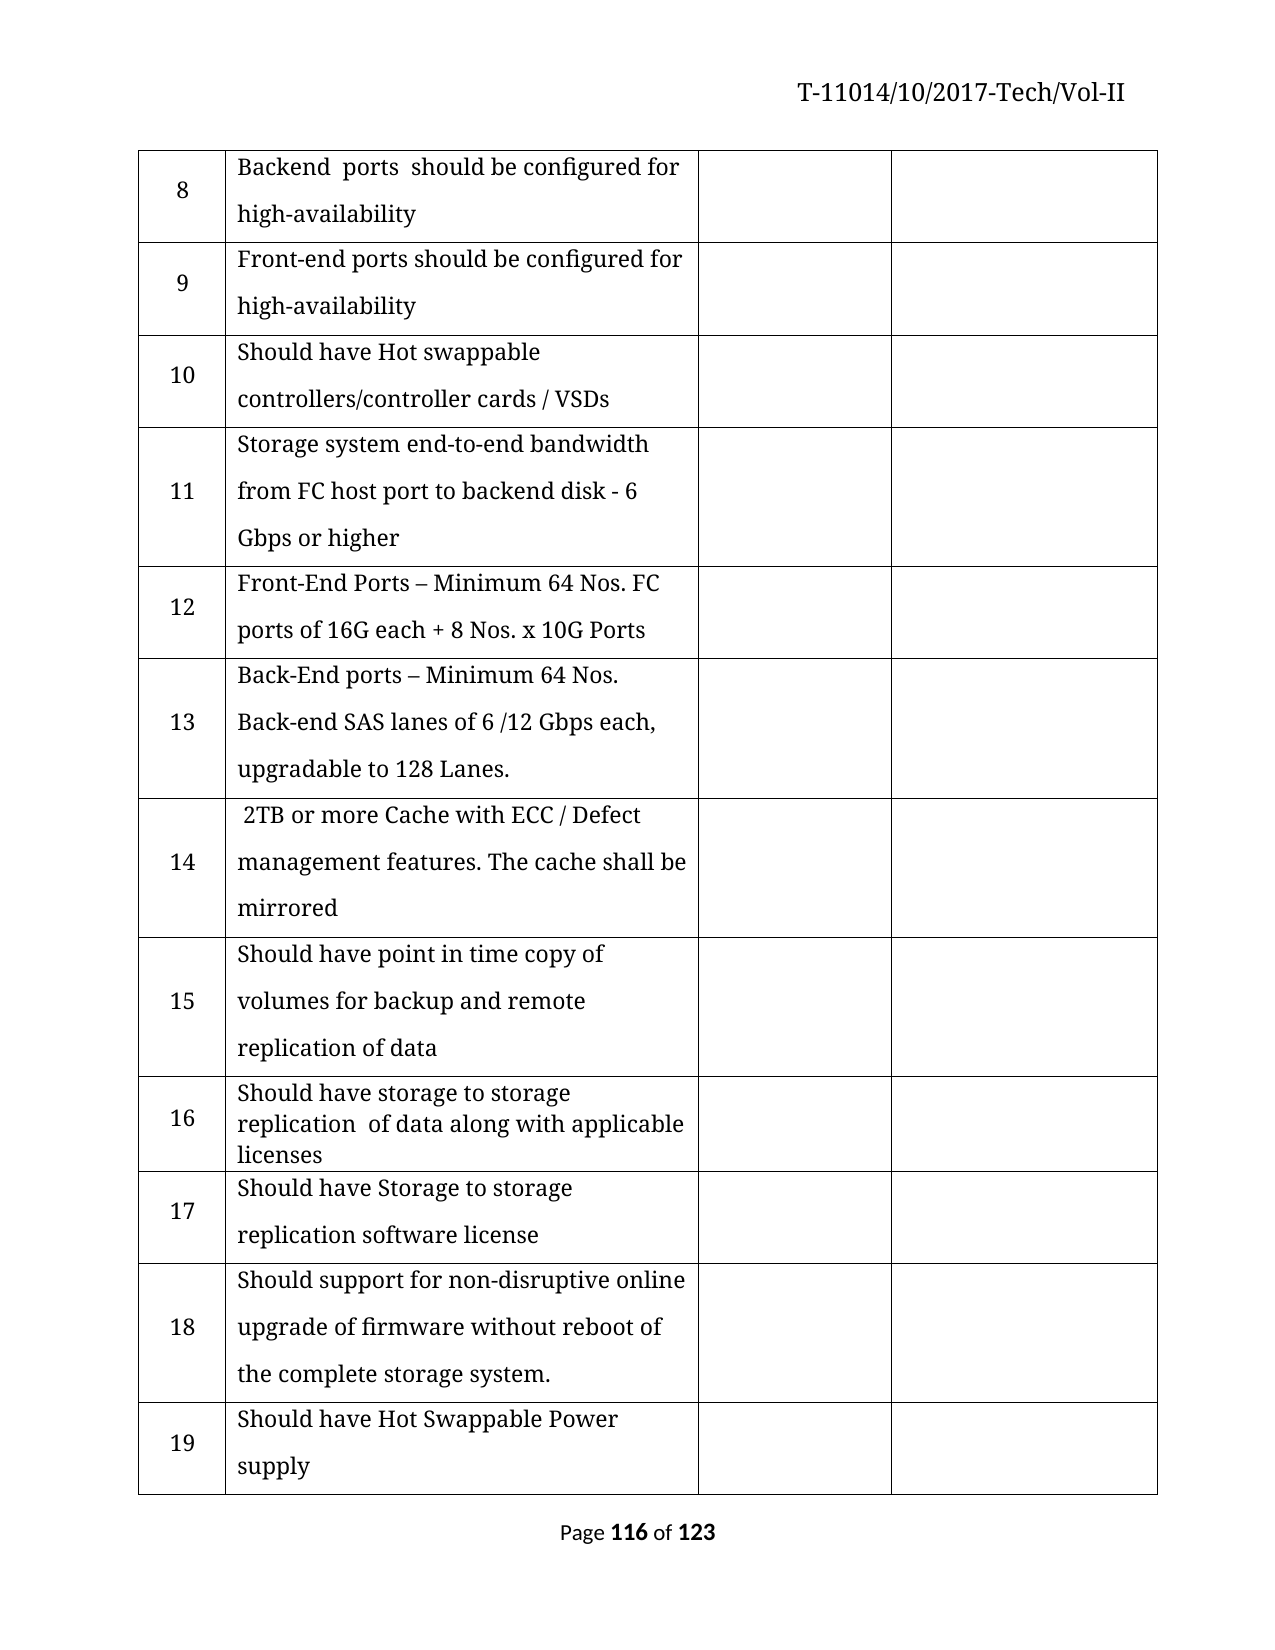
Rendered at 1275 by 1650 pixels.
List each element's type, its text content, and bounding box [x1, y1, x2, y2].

table_cell [892, 151, 1157, 242]
table_cell [699, 1172, 891, 1263]
table_cell [699, 1403, 891, 1494]
table_cell [699, 336, 891, 427]
table_cell [892, 1077, 1157, 1171]
table_cell 2TB or more Cache with ECC / Defect management features. The cache shall be mirrored [226, 799, 698, 937]
table_cell 12 [139, 567, 225, 658]
table_cell [892, 336, 1157, 427]
table_cell 15 [139, 938, 225, 1076]
table_cell 17 [139, 1172, 225, 1263]
table_cell [699, 1077, 891, 1171]
table_cell Should support for non-disruptive online upgrade of firmware without reboot of the complete storage system. [226, 1264, 698, 1402]
table_cell [892, 428, 1157, 566]
table_cell [699, 428, 891, 566]
table_cell 16 [139, 1077, 225, 1171]
table_cell [892, 938, 1157, 1076]
table_cell 19 [139, 1403, 225, 1494]
table_cell [892, 1403, 1157, 1494]
table_cell [699, 243, 891, 334]
table_cell Should have Storage to storage replication software license [226, 1172, 698, 1263]
table_cell Should have storage to storage replication of data along with applicable licenses [226, 1077, 698, 1171]
table_cell [892, 799, 1157, 937]
table_cell Should have point in time copy of volumes for backup and remote replication of data [226, 938, 698, 1076]
table_cell 10 [139, 336, 225, 427]
table_cell 9 [139, 243, 225, 334]
table_cell 8 [139, 151, 225, 242]
table_cell 11 [139, 428, 225, 566]
table_cell [892, 567, 1157, 658]
table_cell [699, 799, 891, 937]
table_cell [699, 1264, 891, 1402]
table_cell [699, 567, 891, 658]
table_cell 14 [139, 799, 225, 937]
table_cell Storage system end-to-end bandwidth from FC host port to backend disk - 6 Gbps or higher [226, 428, 698, 566]
table_cell 18 [139, 1264, 225, 1402]
table_cell Front-End Ports – Minimum 64 Nos. FC ports of 16G each + 8 Nos. x 10G Ports [226, 567, 698, 658]
table_cell Back-End ports – Minimum 64 Nos. Back-end SAS lanes of 6 /12 Gbps each, upgradable to 128 Lanes. [226, 659, 698, 797]
table_cell [699, 659, 891, 797]
table_cell [699, 151, 891, 242]
table_cell Front-end ports should be configured for high-availability [226, 243, 698, 334]
table_cell [892, 659, 1157, 797]
table_cell [892, 1264, 1157, 1402]
table_cell Backend ports should be configured for high-availability [226, 151, 698, 242]
table_cell [892, 243, 1157, 334]
table_cell [892, 1172, 1157, 1263]
table_cell 13 [139, 659, 225, 797]
table_cell Should have Hot swappable controllers/controller cards / VSDs [226, 336, 698, 427]
table_cell [699, 938, 891, 1076]
table_cell Should have Hot Swappable Power supply [226, 1403, 698, 1494]
